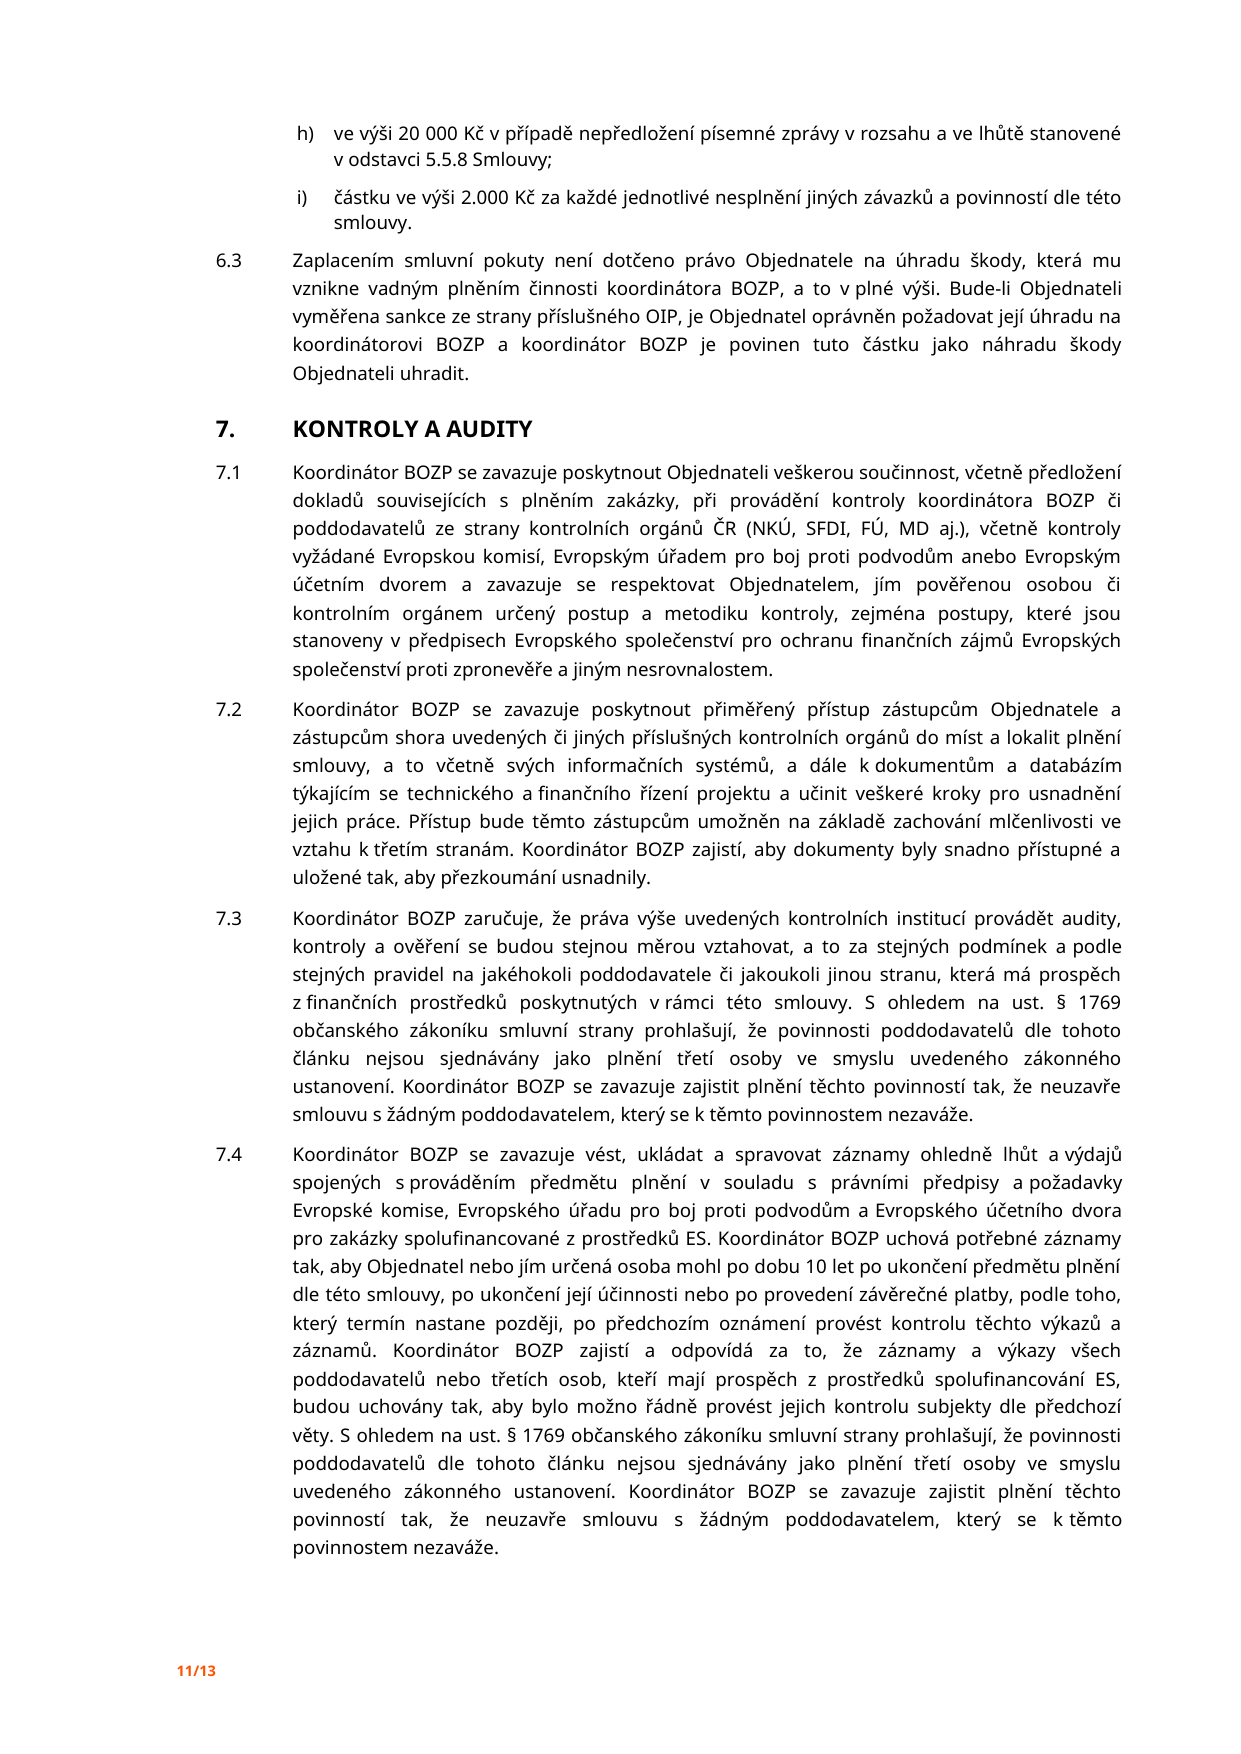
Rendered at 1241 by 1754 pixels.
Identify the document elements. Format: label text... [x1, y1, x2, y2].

text Koordinátor BOZP se zavazuje poskytnout přiměřený přístup zástupcům Objednatele a zástupcům shora uvedených či jiných příslušných kontrolních orgánů do míst a lokalit plnění smlouvy, a to včetně svých informačních systémů, a dále k dokumentům a databázím týkajícím se technického a finančního řízení projektu a učinit veškeré kroky pro usnadnění jejich práce. Přístup bude těmto zástupcům umožněn na základě zachování mlčenlivosti ve vztahu k třetím stranám. Koordinátor BOZP zajistí, aby dokumenty byly snadno přístupné a uložené tak, aby přezkoumání usnadnily. [216, 696, 1122, 890]
text Koordinátor BOZP se zavazuje poskytnout Objednateli veškerou součinnost, včetně předložení dokladů souvisejících s plněním zakázky, při provádění kontroly koordinátora BOZP či poddodavatelů ze strany kontrolních orgánů ČR (NKÚ, SFDI, FÚ, MD aj.), včetně kontroly vyžádané Evropskou komisí, Evropským úřadem pro boj proti podvodům anebo Evropským účetním dvorem a zavazuje se respektovat Objednatelem, jím pověřenou osobou či kontrolním orgánem určený postup a metodiku kontroly, zejména postupy, které jsou stanoveny v předpisech Evropského společenství pro ochranu finančních zájmů Evropských společenství proti zpronevěře a jiným nesrovnalostem. [216, 460, 1122, 681]
text Koordinátor BOZP zaručuje, že práva výše uvedených kontrolních institucí provádět audity, kontroly a ověření se budou stejnou měrou vztahovat, a to za stejných podmínek a podle stejných pravidel na jakéhokoli poddodavatele či jakoukoli jinou stranu, která má prospěch z finančních prostředků poskytnutých v rámci této smlouvy. S ohledem na ust. § 1769 občanského zákoníku smluvní strany prohlašují, že povinnosti poddodavatelů dle tohoto článku nejsou sjednávány jako plnění třetí osoby ve smyslu uvedeného zákonného ustanovení. Koordinátor BOZP se zavazuje zajistit plnění těchto povinností tak, že neuzavře smlouvu s žádným poddodavatelem, který se k těmto povinnostem nezaváže. [216, 905, 1122, 1127]
list ve výši 20 000 Kč v případě nepředložení písemné zprávy v rozsahu a ve lhůtě stanovené v odstavci 5.5.8 Smlouvy; [297, 121, 1122, 172]
list částku ve výši 2.000 Kč za každé jednotlivé nesplnění jiných závazků a povinností dle této smlouvy. [297, 184, 1122, 235]
text KONTROLY A AUDITY [216, 413, 1122, 444]
text Koordinátor BOZP se zavazuje vést, ukládat a spravovat záznamy ohledně lhůt a výdajů spojených s prováděním předmětu plnění v souladu s právními předpisy a požadavky Evropské komise, Evropského úřadu pro boj proti podvodům a Evropského účetního dvora pro zakázky spolufinancované z prostředků ES. Koordinátor BOZP uchová potřebné záznamy tak, aby Objednatel nebo jím určená osoba mohl po dobu 10 let po ukončení předmětu plnění dle této smlouvy, po ukončení její účinnosti nebo po provedení závěrečné platby, podle toho, který termín nastane později, po předchozím oznámení provést kontrolu těchto výkazů a záznamů. Koordinátor BOZP zajistí a odpovídá za to, že záznamy a výkazy všech poddodavatelů nebo třetích osob, kteří mají prospěch z prostředků spolufinancování ES, budou uchovány tak, aby bylo možno řádně provést jejich kontrolu subjekty dle předchozí věty. S ohledem na ust. § 1769 občanského zákoníku smluvní strany prohlašují, že povinnosti poddodavatelů dle tohoto článku nejsou sjednávány jako plnění třetí osoby ve smyslu uvedeného zákonného ustanovení. Koordinátor BOZP se zavazuje zajistit plnění těchto povinností tak, že neuzavře smlouvu s žádným poddodavatelem, který se k těmto povinnostem nezaváže. [216, 1142, 1122, 1559]
text Zaplacením smluvní pokuty není dotčeno právo Objednatele na úhradu škody, která mu vznikne vadným plněním činnosti koordinátora BOZP, a to v plné výši. Bude-li Objednateli vyměřena sankce ze strany příslušného OIP, je Objednatel oprávněn požadovat její úhradu na koordinátorovi BOZP a koordinátor BOZP je povinen tuto částku jako náhradu škody Objednateli uhradit. [216, 248, 1122, 385]
